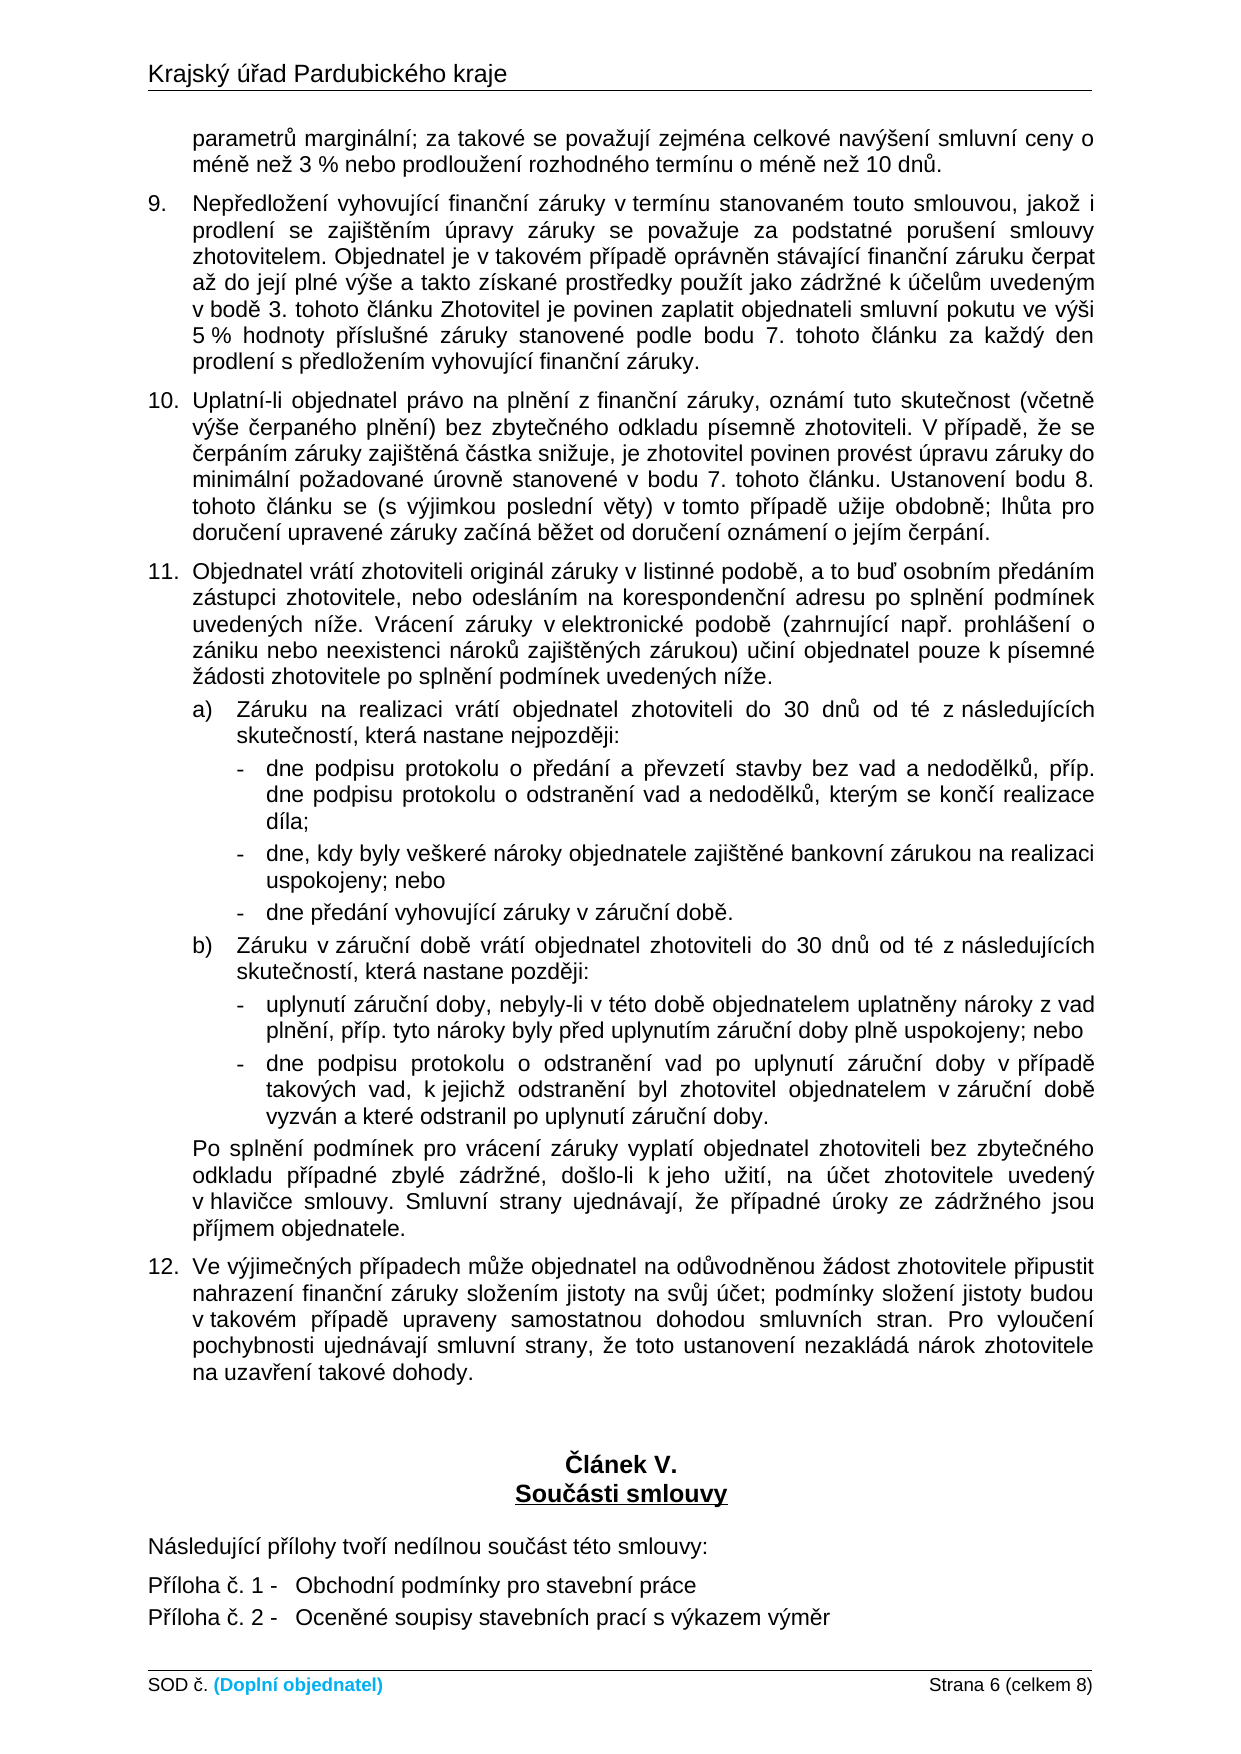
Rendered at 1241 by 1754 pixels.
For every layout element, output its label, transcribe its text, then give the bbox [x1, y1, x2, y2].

list Nepředložení vyhovující finanční záruky v termínu stanovaném touto smlouvou, jakož i prodlení se zajištěním úpravy záruky se považuje za podstatné porušení smlouvy zhotovitelem. Objednatel je v takovém případě oprávněn stávající finanční záruku čerpat až do její plné výše a takto získané prostředky použít jako zádržné k účelům uvedeným v bodě 3. tohoto článku Zhotovitel je povinen zaplatit objednateli smluvní pokutu ve výši 5 % hodnoty příslušné záruky stanovené podle bodu 7. tohoto článku za každý den prodlení s předložením vyhovující finanční záruky. [148, 190, 1095, 375]
list uplynutí záruční doby, nebyly-li v této době objednatelem uplatněny nároky z vad plnění, příp. tyto nároky byly před uplynutím záruční doby plně uspokojeny; nebo [236, 991, 1095, 1044]
list Objednatel vrátí zhotoviteli originál záruky v listinné podobě, a to buď osobním předáním zástupci zhotovitele, nebo odesláním na korespondenční adresu po splnění podmínek uvedených níže. Vrácení záruky v elektronické podobě (zahrnující např. prohlášení o zániku nebo neexistenci nároků zajištěných zárukou) učiní objednatel pouze k písemné žádosti zhotovitele po splnění podmínek uvedených níže. [148, 558, 1095, 689]
list Uplatní-li objednatel právo na plnění z finanční záruky, oznámí tuto skutečnost (včetně výše čerpaného plnění) bez zbytečného odkladu písemně zhotoviteli. V případě, že se čerpáním záruky zajištěná částka snižuje, je zhotovitel povinen provést úpravu záruky do minimální požadované úrovně stanovené v bodu 7. tohoto článku. Ustanovení bodu 8. tohoto článku se (s výjimkou poslední věty) v tomto případě užije obdobně; lhůta pro doručení upravené záruky začíná běžet od doručení oznámení o jejím čerpání. [148, 387, 1095, 545]
text Článek V. [148, 1450, 1095, 1479]
text Následující přílohy tvoří nedílnou součást této smlouvy: [148, 1533, 1095, 1559]
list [148, 125, 1095, 178]
text Příloha č. 2 - Oceněné soupisy stavebních prací s výkazem výměr [148, 1604, 1095, 1631]
text Příloha č. 1 - Obchodní podmínky pro stavební práce [148, 1572, 1095, 1598]
list Ve výjimečných případech může objednatel na odůvodněnou žádost zhotovitele připustit nahrazení finanční záruky složením jistoty na svůj účet; podmínky složení jistoty budou v takovém případě upraveny samostatnou dohodou smluvních stran. Pro vyloučení pochybnosti ujednávají smluvní strany, že toto ustanovení nezakládá nárok zhotovitele na uzavření takové dohody. [148, 1253, 1095, 1385]
list Záruku v záruční době vrátí objednatel zhotoviteli do 30 dnů od té z následujících skutečností, která nastane později: [192, 932, 1095, 985]
list dne podpisu protokolu o předání a převzetí stavby bez vad a nedodělků, příp. dne podpisu protokolu o odstranění vad a nedodělků, kterým se končí realizace díla; [236, 755, 1095, 834]
text Součásti smlouvy [148, 1479, 1095, 1508]
list dne podpisu protokolu o odstranění vad po uplynutí záruční doby v případě takových vad, k jejichž odstranění byl zhotovitel objednatelem v záruční době vyzván a které odstranil po uplynutí záruční doby. [236, 1050, 1095, 1129]
list Záruku na realizaci vrátí objednatel zhotoviteli do 30 dnů od té z následujících skutečností, která nastane nejpozději: [192, 696, 1095, 748]
text Po splnění podmínek pro vrácení záruky vyplatí objednatel zhotoviteli bez zbytečného odkladu případné zbylé zádržné, došlo-li k jeho užití, na účet zhotovitele uvedený v hlavičce smlouvy. Smluvní strany ujednávají, že případné úroky ze zádržného jsou příjmem objednatele. [192, 1135, 1095, 1241]
list dne, kdy byly veškeré nároky objednatele zajištěné bankovní zárukou na realizaci uspokojeny; nebo [236, 840, 1095, 893]
list dne předání vyhovující záruky v záruční době. [236, 899, 1095, 926]
